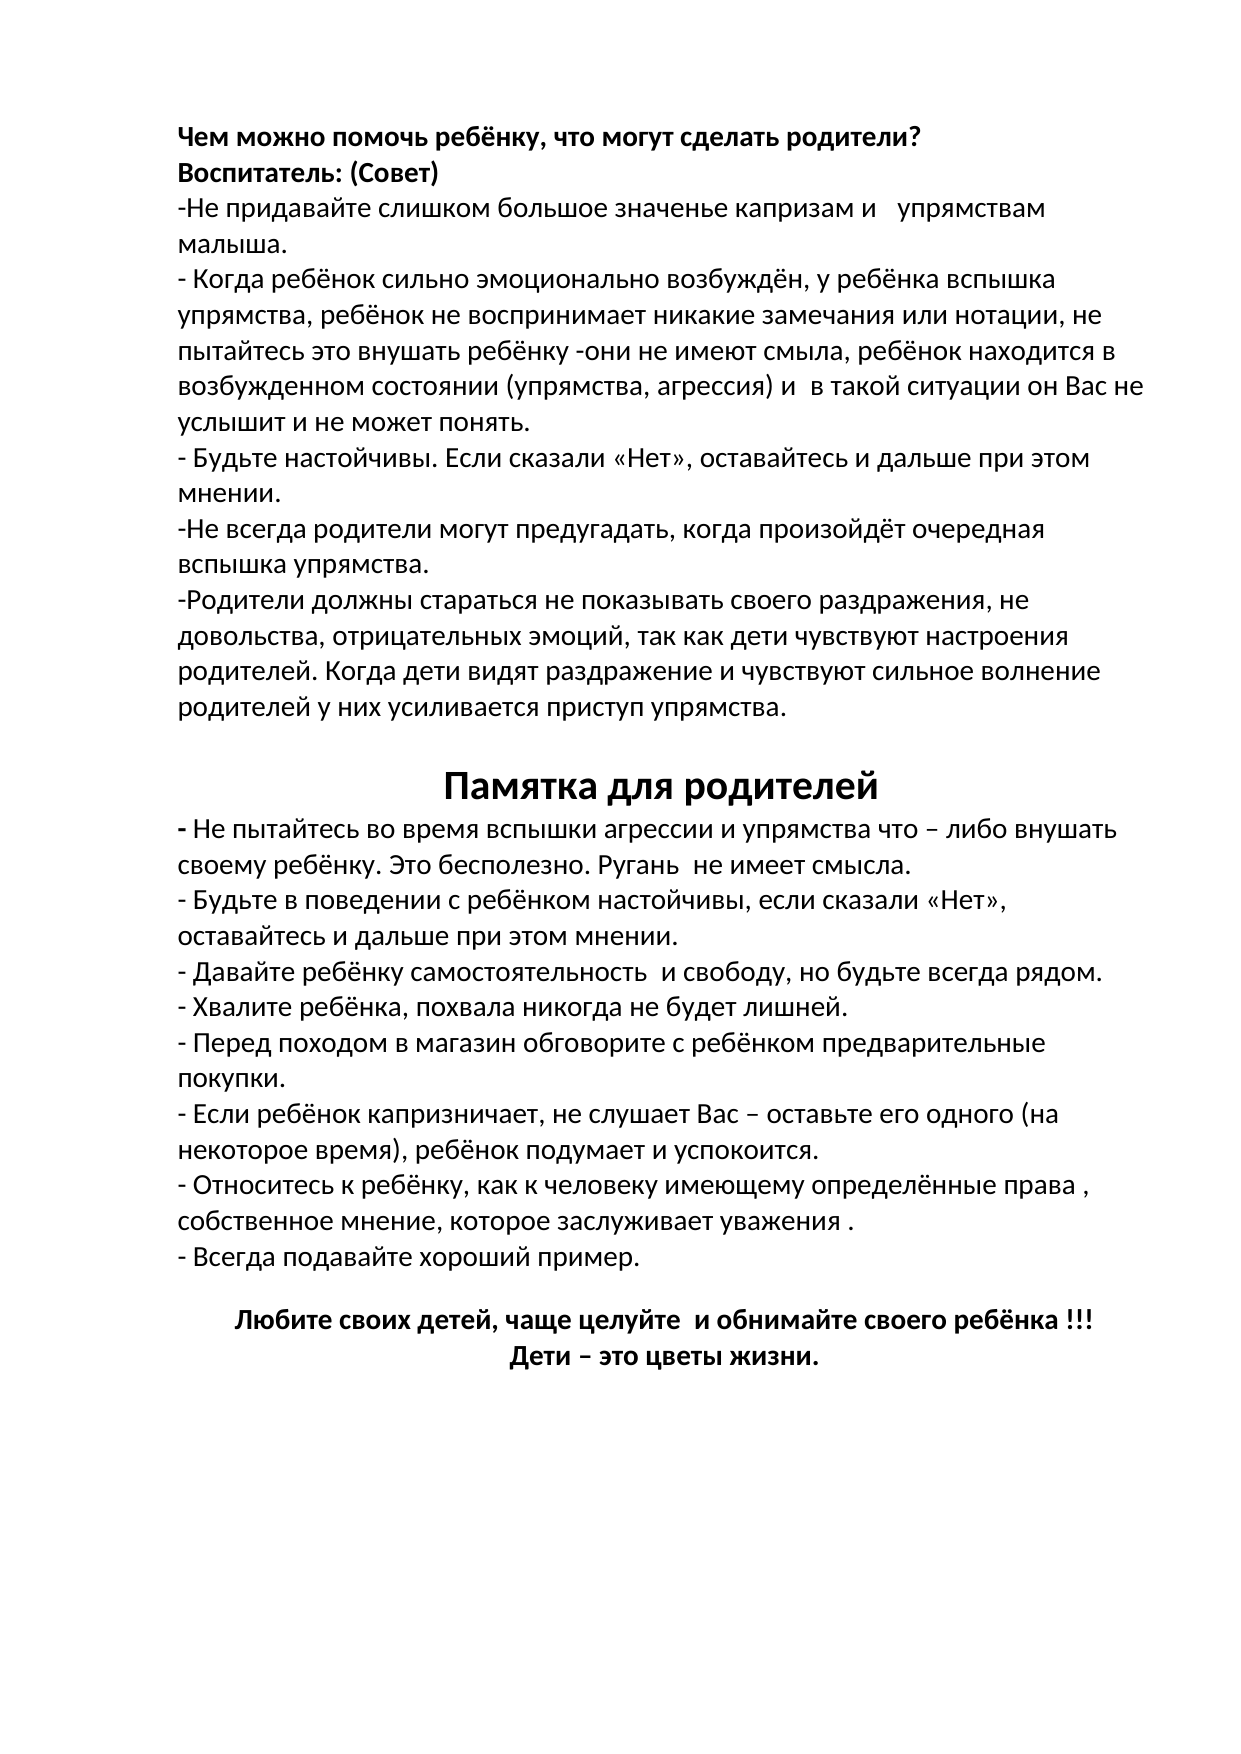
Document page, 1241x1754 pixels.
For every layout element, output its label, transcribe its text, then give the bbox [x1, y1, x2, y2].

text - Когда ребёнок сильно эмоционально возбуждён, у ребёнка вспышка упрямства, ребёнок не воспринимает никакие замечания или нотации, не пытайтесь это внушать ребёнку -они не имеют смыла, ребёнок находится в возбужденном состоянии (упрямства, агрессия) и в такой ситуации он Вас не услышит и не может понять. [177, 261, 1152, 439]
text -Родители должны стараться не показывать своего раздражения, не довольства, отрицательных эмоций, так как дети чувствуют настроения родителей. Когда дети видят раздражение и чувствуют сильное волнение родителей у них усиливается приступ упрямства. [177, 581, 1152, 724]
text Воспитатель: (Совет) [177, 154, 1152, 189]
text - Перед походом в магазин обговорите с ребёнком предварительные покупки. [177, 1024, 1152, 1095]
text -Не придавайте слишком большое значенье капризам и упрямствам малыша. [177, 189, 1152, 261]
text - Всегда подавайте хороший пример. [177, 1238, 1152, 1273]
text - Если ребёнок капризничает, не слушает Вас – оставьте его одного (на некоторое время), ребёнок подумает и успокоится. [177, 1095, 1152, 1166]
text - Относитесь к ребёнку, как к человеку имеющему определённые права , собственное мнение, которое заслуживает уважения . [177, 1166, 1152, 1238]
text Дети – это цветы жизни. [177, 1337, 1152, 1373]
text Памятка для родителей [177, 759, 1152, 810]
text - Будьте в поведении с ребёнком настойчивы, если сказали «Нет», оставайтесь и дальше при этом мнении. [177, 881, 1152, 953]
text - Не пытайтесь во время вспышки агрессии и упрямства что – либо внушать своему ребёнку. Это бесполезно. Ругань не имеет смысла. [177, 810, 1152, 881]
text - Хвалите ребёнка, похвала никогда не будет лишней. [177, 988, 1152, 1024]
text Любите своих детей, чаще целуйте и обнимайте своего ребёнка !!! [177, 1301, 1152, 1337]
text -Не всегда родители могут предугадать, когда произойдёт очередная вспышка упрямства. [177, 510, 1152, 581]
text - Будьте настойчивы. Если сказали «Нет», оставайтесь и дальше при этом мнении. [177, 439, 1152, 510]
text - Давайте ребёнку самостоятельность и свободу, но будьте всегда рядом. [177, 953, 1152, 988]
text Чем можно помочь ребёнку, что могут сделать родители? [177, 118, 1152, 154]
